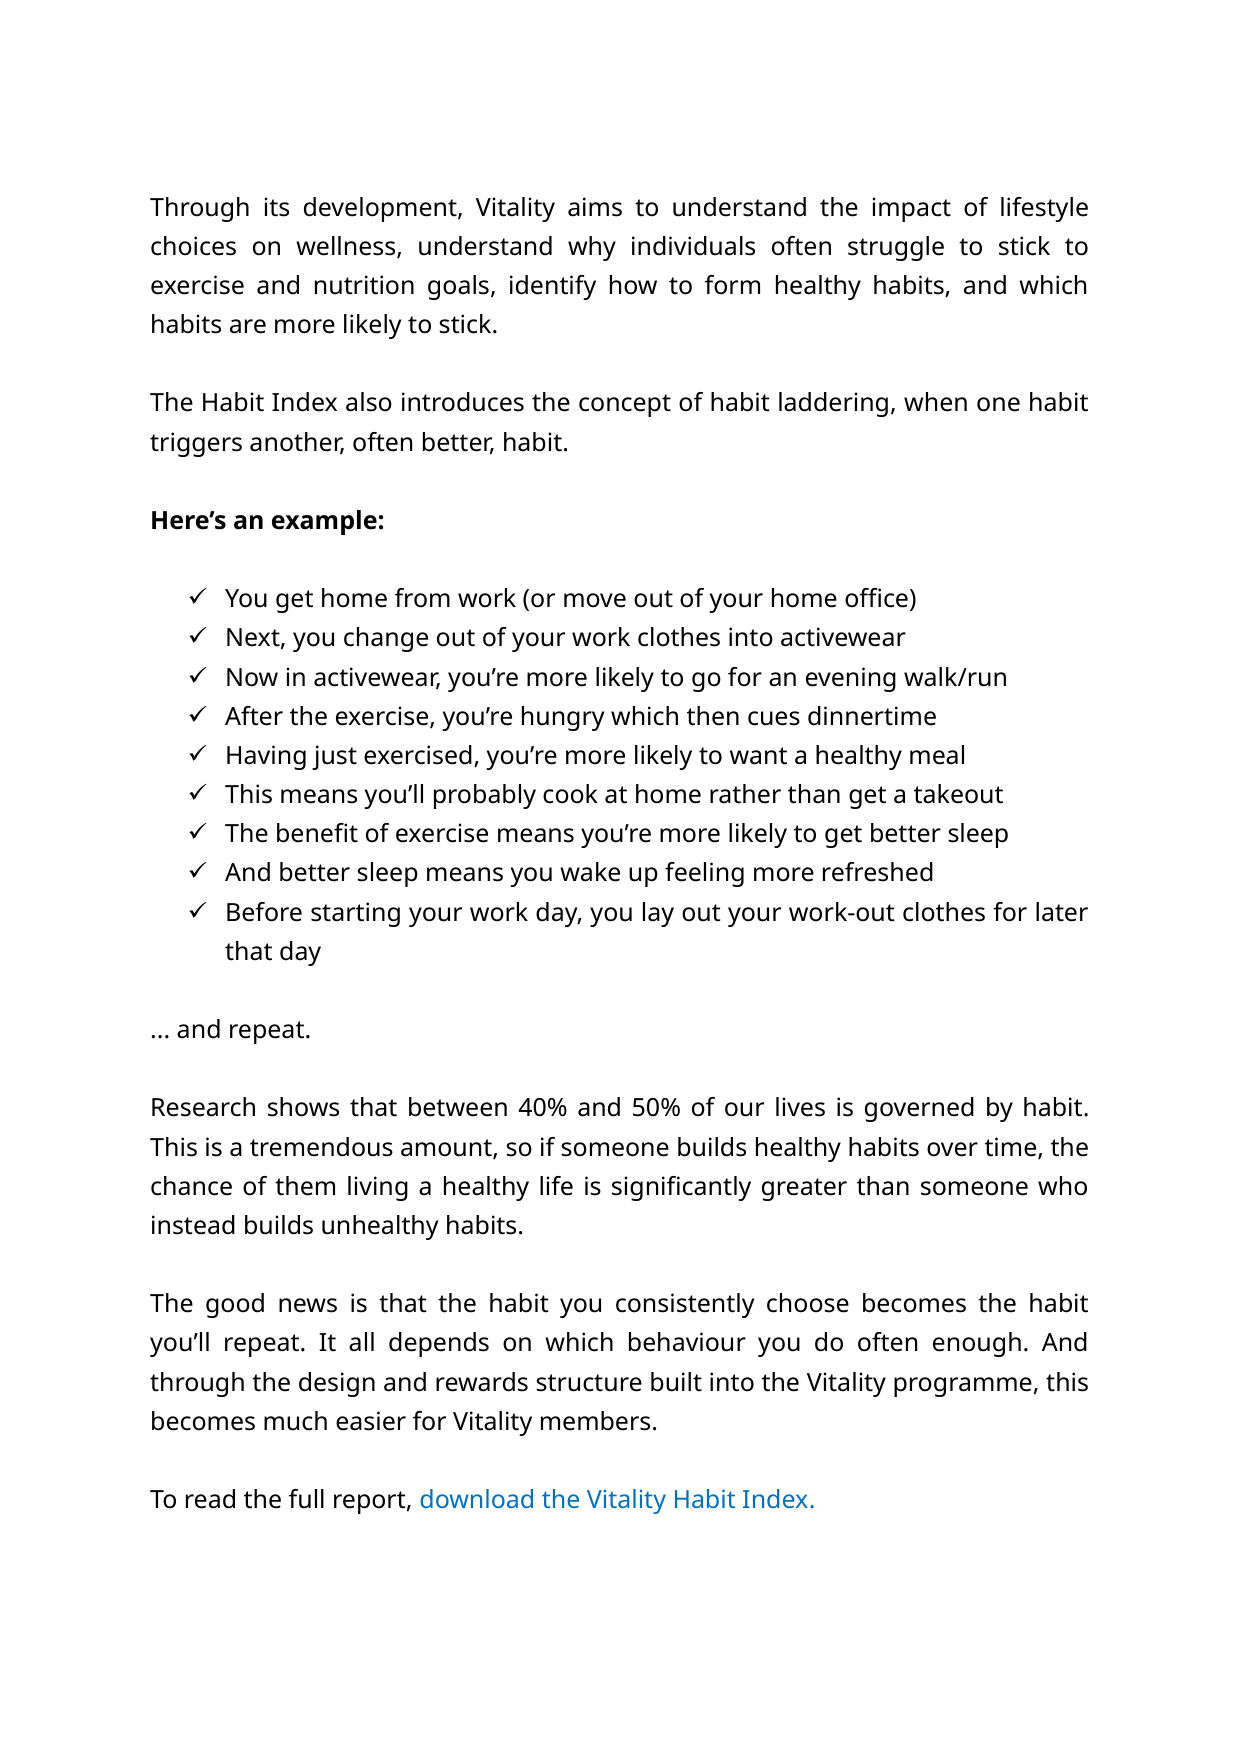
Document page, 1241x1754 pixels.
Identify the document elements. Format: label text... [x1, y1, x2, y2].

text Through its development, Vitality aims to understand the impact of lifestyle choices on wellness, understand why individuals often struggle to stick to exercise and nutrition goals, identify how to form healthy habits, and which habits are more likely to stick. [150, 189, 1090, 341]
list Next, you change out of your work clothes into activewear [187, 620, 1090, 654]
list After the exercise, you’re hungry which then cues dinnertime [187, 698, 1090, 732]
text The good news is that the habit you consistently choose becomes the habit you’ll repeat. It all depends on which behaviour you do often enough. And through the design and rewards structure built into the Vitality programme, this becomes much easier for Vitality members. [150, 1286, 1090, 1437]
list Before starting your work day, you lay out your work-out clothes for later that day [187, 894, 1090, 967]
text Research shows that between 40% and 50% of our lives is governed by habit. This is a tremendous amount, so if someone builds healthy habits over time, the chance of them living a healthy life is significantly greater than someone who instead builds unhealthy habits. [150, 1090, 1090, 1242]
list Now in activewear, you’re more likely to go for an evening walk/run [187, 659, 1090, 693]
list And better sleep means you wake up feeling more refreshed [187, 855, 1090, 889]
list Having just exercised, you’re more likely to want a healthy meal [187, 737, 1090, 772]
text To read the full report, download the Vitality Habit Index. [150, 1482, 1090, 1516]
text ... and repeat. [150, 1012, 1090, 1046]
list The benefit of exercise means you’re more likely to get better sleep [187, 816, 1090, 850]
text Here’s an example: [150, 502, 1090, 537]
list You get home from work (or move out of your home office) [187, 581, 1090, 615]
text The Habit Index also introduces the concept of habit laddering, when one habit triggers another, often better, habit. [150, 385, 1090, 458]
list This means you’ll probably cook at home rather than get a takeout [187, 777, 1090, 811]
